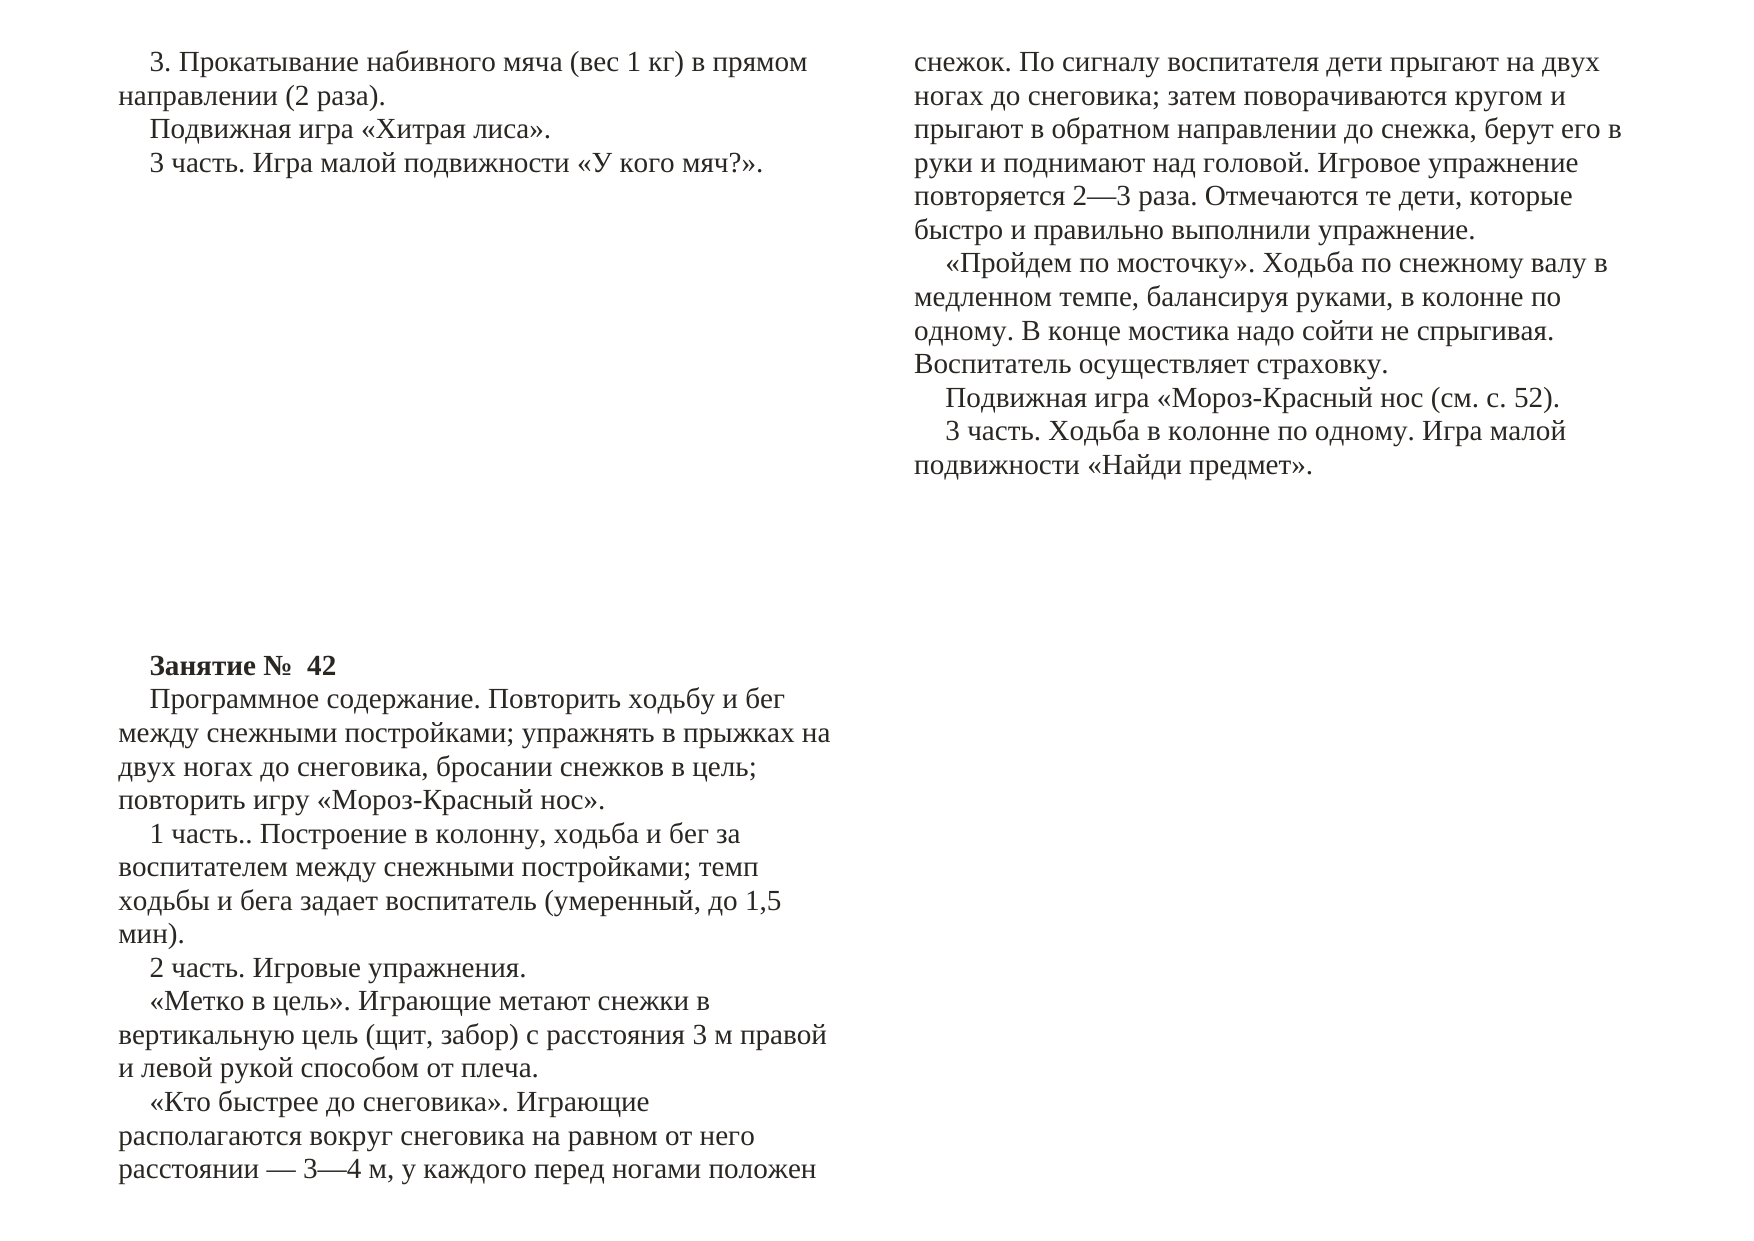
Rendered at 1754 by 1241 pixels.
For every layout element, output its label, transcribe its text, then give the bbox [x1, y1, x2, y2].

text Занятие № 42 [118, 648, 840, 682]
text «Пройдем по мосточку». Ходьба по снежному валу в медленном темпе, балансируя руками, в колонне по одному. В конце мостика надо сойти не спрыгивая. Воспитатель осуществляет страховку. [914, 246, 1636, 380]
text 1 часть.. Построение в колонну, ходьба и бег за воспитателем между снежными постройками; темп ходьбы и бега задает воспитатель (умеренный, до 1,5 мин). [118, 816, 840, 950]
text 3 часть. Ходьба в колонне по одному. Игра малой подвижности «Найди предмет». [914, 413, 1636, 480]
text 2 часть. Игровые упражнения. [118, 950, 840, 983]
text 3. Прокатывание набивного мяча (вес 1 кг) в прямом направлении (2 раза). [118, 44, 840, 111]
text Программное содержание. Повторить ходьбу и бег между снежными постройками; упражнять в прыжках на двух ногах до снеговика, бросании снежков в цель; повторить игру «Мороз-Красный нос». [118, 682, 840, 816]
text Подвижная игра «Хитрая лиса». [118, 111, 840, 145]
text «Метко в цель». Играющие метают снежки в вертикальную цель (щит, забор) с расстояния 3 м правой и левой рукой способом от плеча. [118, 983, 840, 1084]
text 3 часть. Игра малой подвижности «У кого мяч?». [118, 145, 840, 178]
text «Кто быстрее до снеговика». Играющие располагаются вокруг снеговика на равном от него расстоянии — 3—4 м, у каждого перед ногами положен снежок. По сигналу воспитателя дети прыгают на двух ногах до снеговика; затем поворачиваются кругом и прыгают в обратном направлении до снежка, берут его в руки и поднимают над головой. Игровое упражнение повторяется 2—3 раза. Отмечаются те дети, которые быстро и правильно выполнили упражнение. [118, 1084, 840, 1185]
text «Кто быстрее до снеговика». Играющие располагаются вокруг снеговика на равном от него расстоянии — 3—4 м, у каждого перед ногами положен снежок. По сигналу воспитателя дети прыгают на двух ногах до снеговика; затем поворачиваются кругом и прыгают в обратном направлении до снежка, берут его в руки и поднимают над головой. Игровое упражнение повторяется 2—3 раза. Отмечаются те дети, которые быстро и правильно выполнили упражнение. [914, 44, 1636, 246]
text Подвижная игра «Мороз-Красный нос (см. с. 52). [914, 380, 1636, 413]
